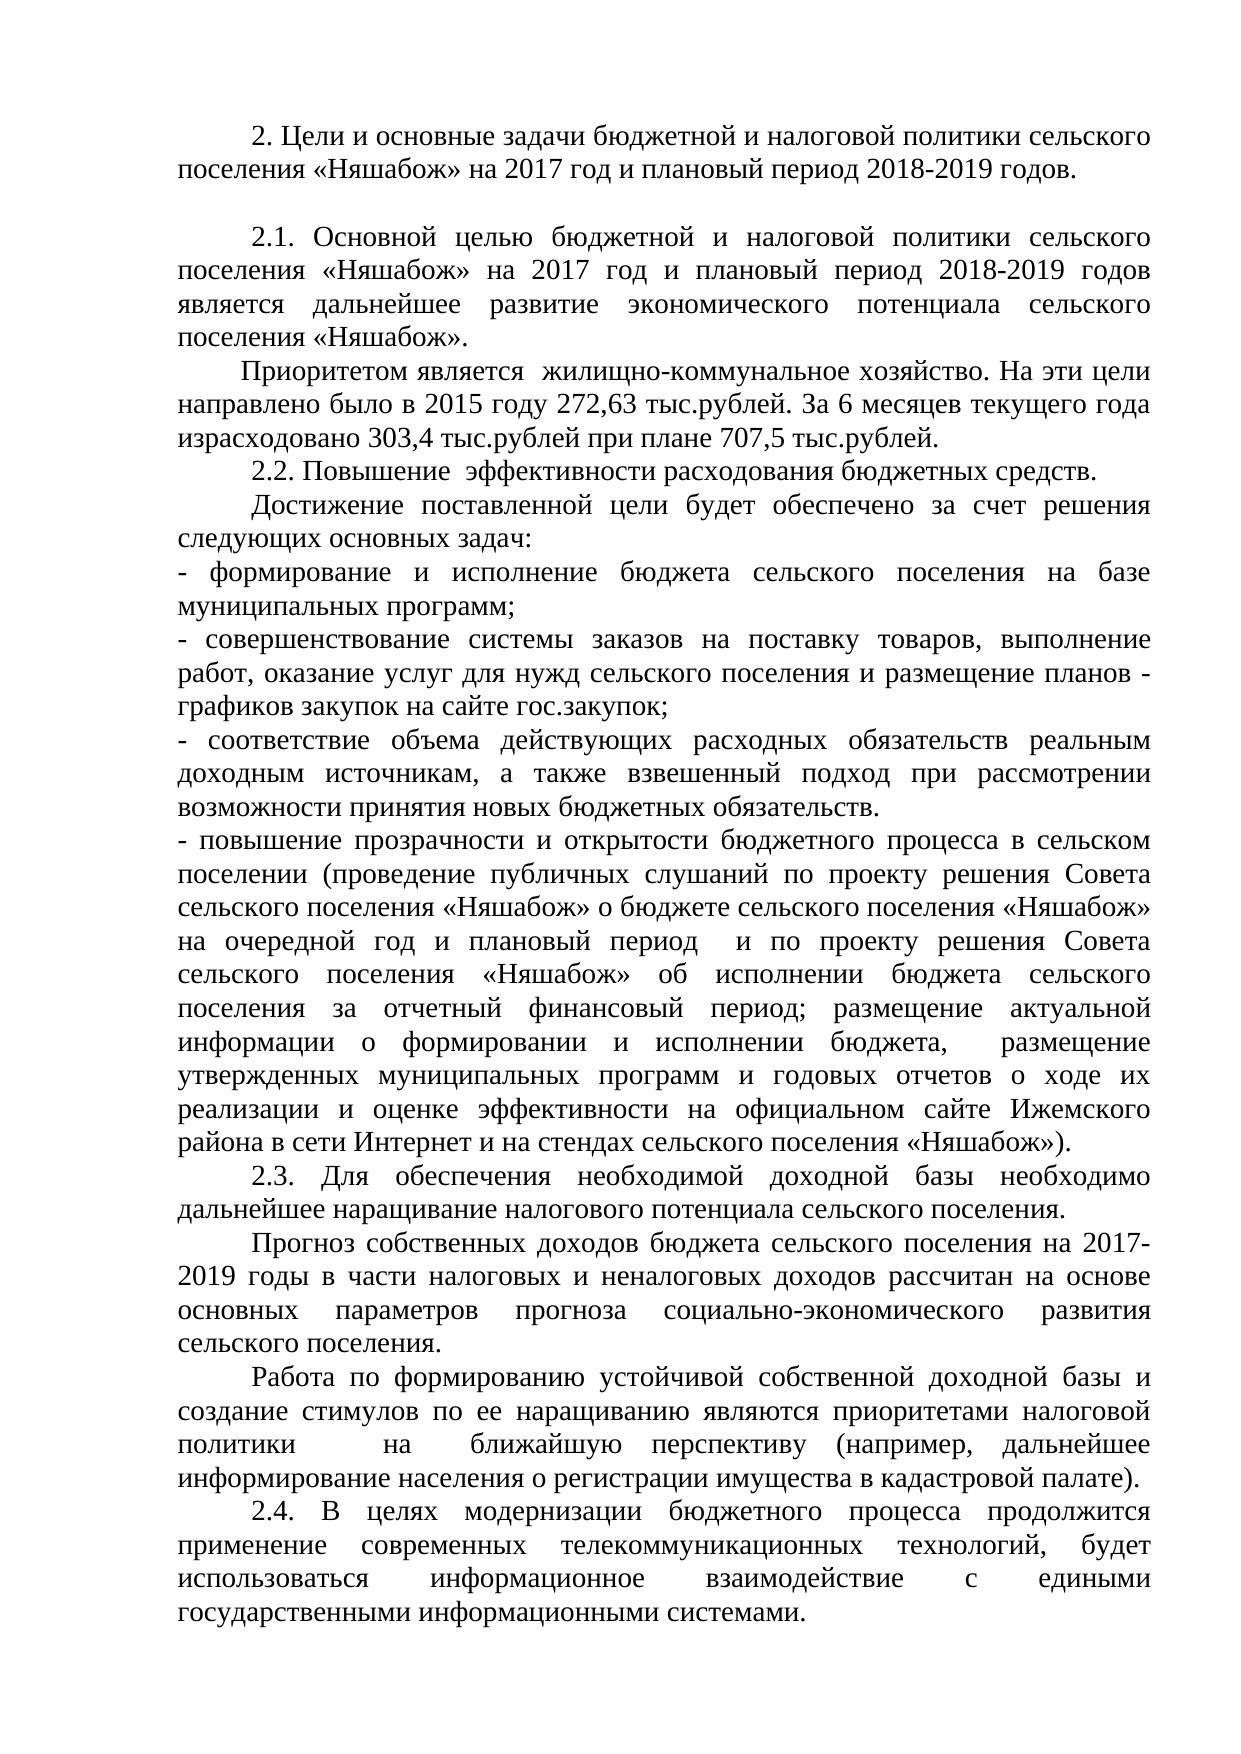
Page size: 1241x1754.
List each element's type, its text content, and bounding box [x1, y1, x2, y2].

text - формирование и исполнение бюджета сельского поселения на базе муниципальных программ; [177, 554, 1152, 621]
text 2.2. Повышение эффективности расходования бюджетных средств. [177, 453, 1152, 487]
text Приоритетом является жилищно-коммунальное хозяйство. На эти цели направлено было в 2015 году 272,63 тыс.рублей. За 6 месяцев текущего года израсходовано 303,4 тыс.рублей при плане 707,5 тыс.рублей. [177, 353, 1152, 453]
text - совершенствование системы заказов на поставку товаров, выполнение работ, оказание услуг для нужд сельского поселения и размещение планов - графиков закупок на сайте гос.закупок; [177, 621, 1152, 722]
text Работа по формированию устойчивой собственной доходной базы и создание стимулов по ее наращиванию являются приоритетами налоговой политики на ближайшую перспективу (например, дальнейшее информирование населения о регистрации имущества в кадастровой палате). [177, 1359, 1152, 1493]
text 2.1. Основной целью бюджетной и налоговой политики сельского поселения «Няшабож» на 2017 год и плановый период 2018-2019 годов является дальнейшее развитие экономического потенциала сельского поселения «Няшабож». [177, 219, 1152, 353]
text 2.4. В целях модернизации бюджетного процесса продолжится применение современных телекоммуникационных технологий, будет использоваться информационное взаимодействие с едиными государственными информационными системами. [177, 1493, 1152, 1627]
text Прогноз собственных доходов бюджета сельского поселения на 2017-2019 годы в части налоговых и неналоговых доходов рассчитан на основе основных параметров прогноза социально-экономического развития сельского поселения. [177, 1225, 1152, 1359]
text - соответствие объема действующих расходных обязательств реальным доходным источникам, а также взвешенный подход при рассмотрении возможности принятия новых бюджетных обязательств. [177, 722, 1152, 822]
text Достижение поставленной цели будет обеспечено за счет решения следующих основных задач: [177, 487, 1152, 554]
text - повышение прозрачности и открытости бюджетного процесса в сельском поселении (проведение публичных слушаний по проекту решения Совета сельского поселения «Няшабож» о бюджете сельского поселения «Няшабож» на очередной год и плановый период и по проекту решения Совета сельского поселения «Няшабож» об исполнении бюджета сельского поселения за отчетный финансовый период; размещение актуальной информации о формировании и исполнении бюджета, размещение утвержденных муниципальных программ и годовых отчетов о ходе их реализации и оценке эффективности на официальном сайте Ижемского района в сети Интернет и на стендах сельского поселения «Няшабож»). [177, 822, 1152, 1158]
text 2. Цели и основные задачи бюджетной и налоговой политики сельского поселения «Няшабож» на 2017 год и плановый период 2018-2019 годов. [177, 118, 1152, 185]
text 2.3. Для обеспечения необходимой доходной базы необходимо дальнейшее наращивание налогового потенциала сельского поселения. [177, 1158, 1152, 1225]
